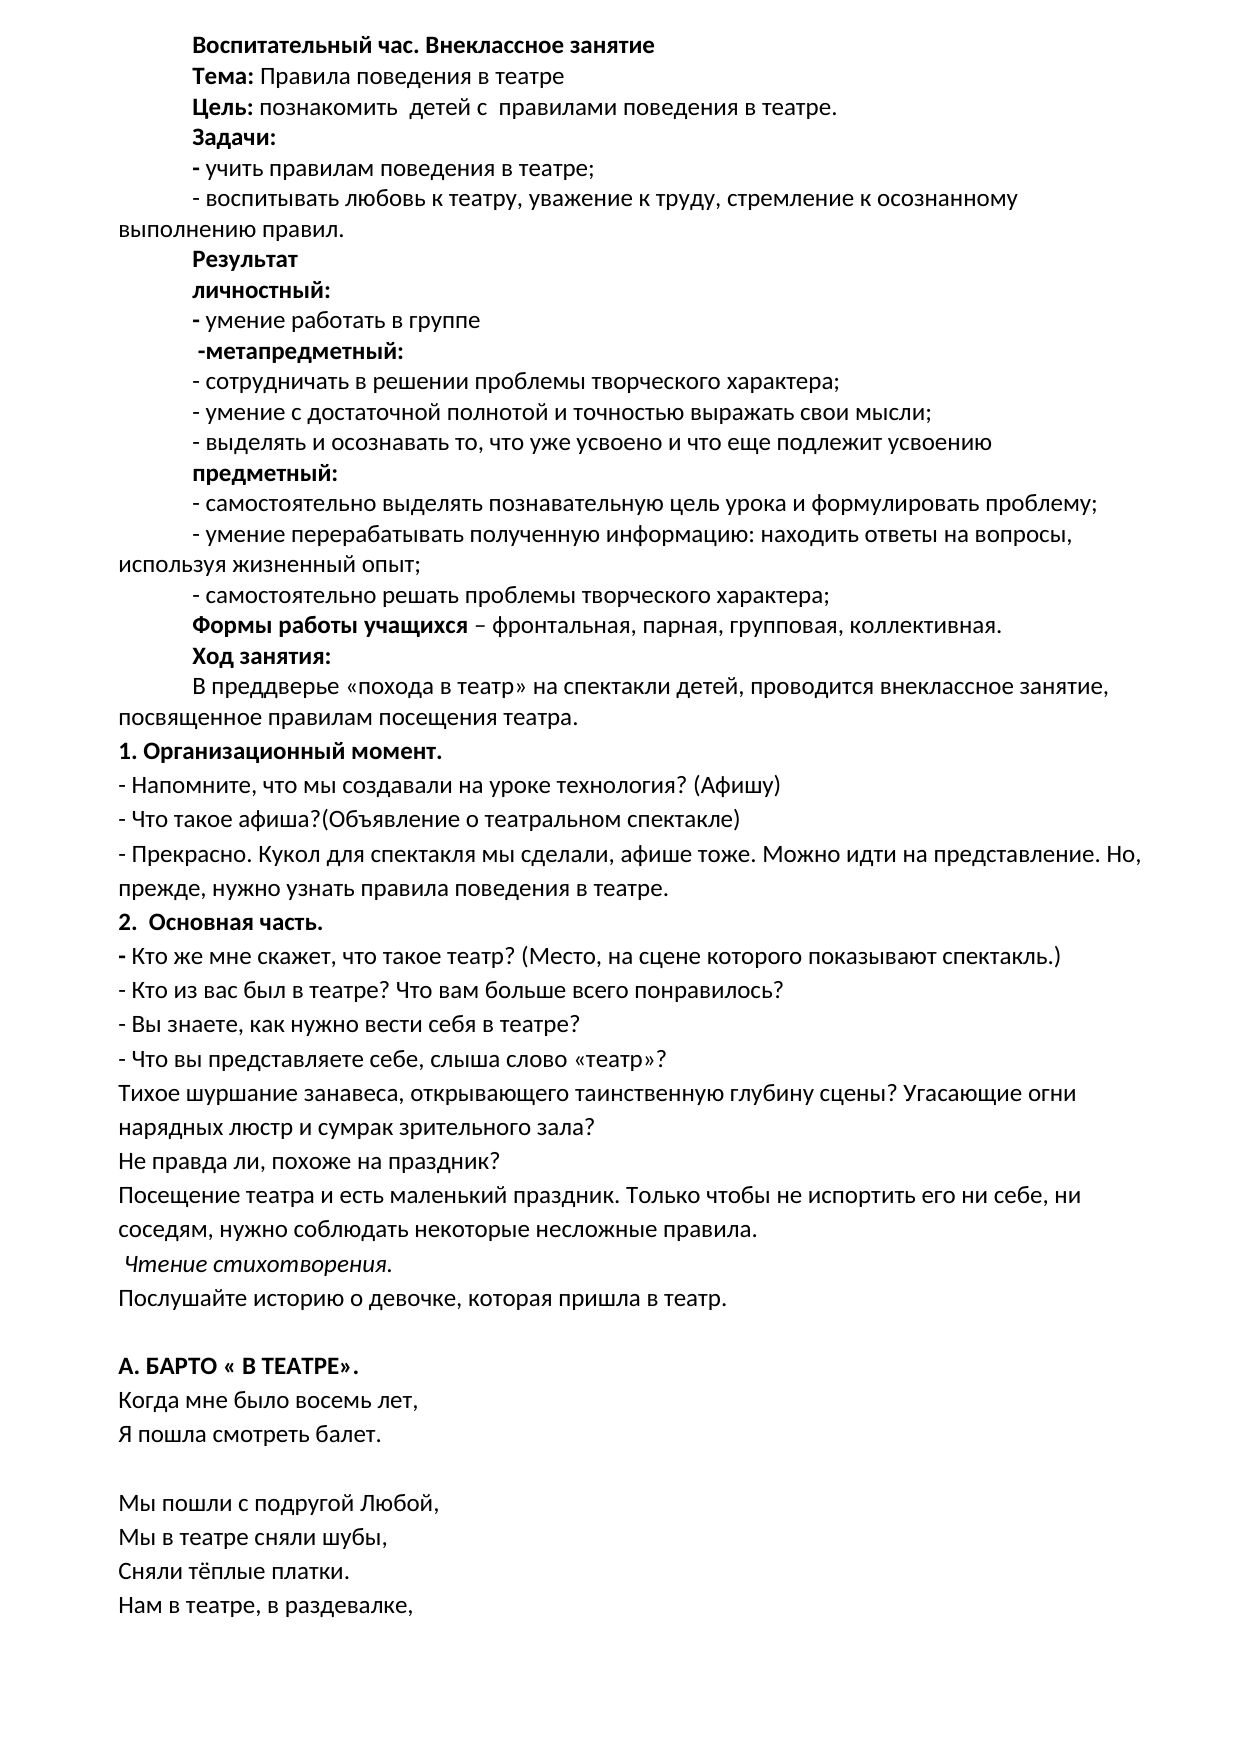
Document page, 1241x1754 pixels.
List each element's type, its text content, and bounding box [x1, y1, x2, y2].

text Формы работы учащихся – фронтальная, парная, групповая, коллективная. [118, 609, 1152, 640]
text - учить правилам поведения в театре; [118, 152, 1152, 182]
text - Кто из вас был в театре? Что вам больше всего понравилось? [118, 971, 1152, 1005]
text - Вы знаете, как нужно вести себя в театре? [118, 1005, 1152, 1039]
text - Кто же мне скажет, что такое театр? (Место, на сцене которого показывают спектакль.) [118, 937, 1152, 971]
text Цель: познакомить детей с правилами поведения в театре. [118, 91, 1152, 121]
text Мы в театре сняли шубы, [118, 1517, 1152, 1552]
text Чтение стихотворения. Послушайте историю о девочке, которая пришла в театр. [118, 1244, 1152, 1312]
text - самостоятельно решать проблемы творческого характера; [118, 579, 1152, 609]
text - Что вы представляете себе, слыша слово «театр»? Тихое шуршание занавеса, открывающего таинственную глубину сцены? Угасающие огни нарядных люстр и сумрак зрительного зала? [118, 1039, 1152, 1142]
text - выделять и осознавать то, что уже усвоено и что еще подлежит усвоению [118, 426, 1152, 457]
text Сняли тёплые платки. [118, 1552, 1152, 1586]
text В преддверье «похода в театр» на спектакли детей, проводится внеклассное занятие, посвященное правилам посещения театра. [118, 671, 1152, 732]
text А. БАРТО « В ТЕАТРЕ». [118, 1347, 1152, 1381]
text - Напомните, что мы создавали на уроке технология? (Афишу) [118, 766, 1152, 800]
text -метапредметный: [118, 335, 1152, 365]
text Нам в театре, в раздевалке, [118, 1586, 1152, 1620]
text - Прекрасно. Кукол для спектакля мы сделали, афише тоже. Можно идти на представление. Но, прежде, нужно узнать правила поведения в театре. [118, 834, 1152, 902]
text Когда мне было восемь лет, [118, 1381, 1152, 1415]
text Посещение театра и есть маленький праздник. Только чтобы не испортить его ни себе, ни соседям, нужно соблюдать некоторые несложные правила. [118, 1176, 1152, 1244]
text Задачи: [118, 121, 1152, 152]
text - воспитывать любовь к театру, уважение к труду, стремление к осознанному выполнению правил. [118, 182, 1152, 243]
text Тема: Правила поведения в театре [118, 60, 1152, 91]
text - умение с достаточной полнотой и точностью выражать свои мысли; [118, 396, 1152, 426]
text Ход занятия: [118, 640, 1152, 671]
text - умение работать в группе [118, 304, 1152, 335]
text Воспитательный час. Внеклассное занятие [118, 29, 1152, 60]
text - самостоятельно выделять познавательную цель урока и формулировать проблему; [118, 487, 1152, 518]
text Мы пошли с подругой Любой, [118, 1483, 1152, 1517]
text Не правда ли, похоже на праздник? [118, 1142, 1152, 1176]
text 1. Организационный момент. [118, 732, 1152, 766]
text предметный: [118, 457, 1152, 487]
text личностный: [118, 274, 1152, 304]
text 2. Основная часть. [118, 902, 1152, 937]
text Результат [118, 243, 1152, 274]
text - умение перерабатывать полученную информацию: находить ответы на вопросы, используя жизненный опыт; [118, 518, 1152, 579]
text Я пошла смотреть балет. [118, 1415, 1152, 1449]
text - Что такое афиша?(Объявление о театральном спектакле) [118, 800, 1152, 834]
text - сотрудничать в решении проблемы творческого характера; [118, 365, 1152, 396]
